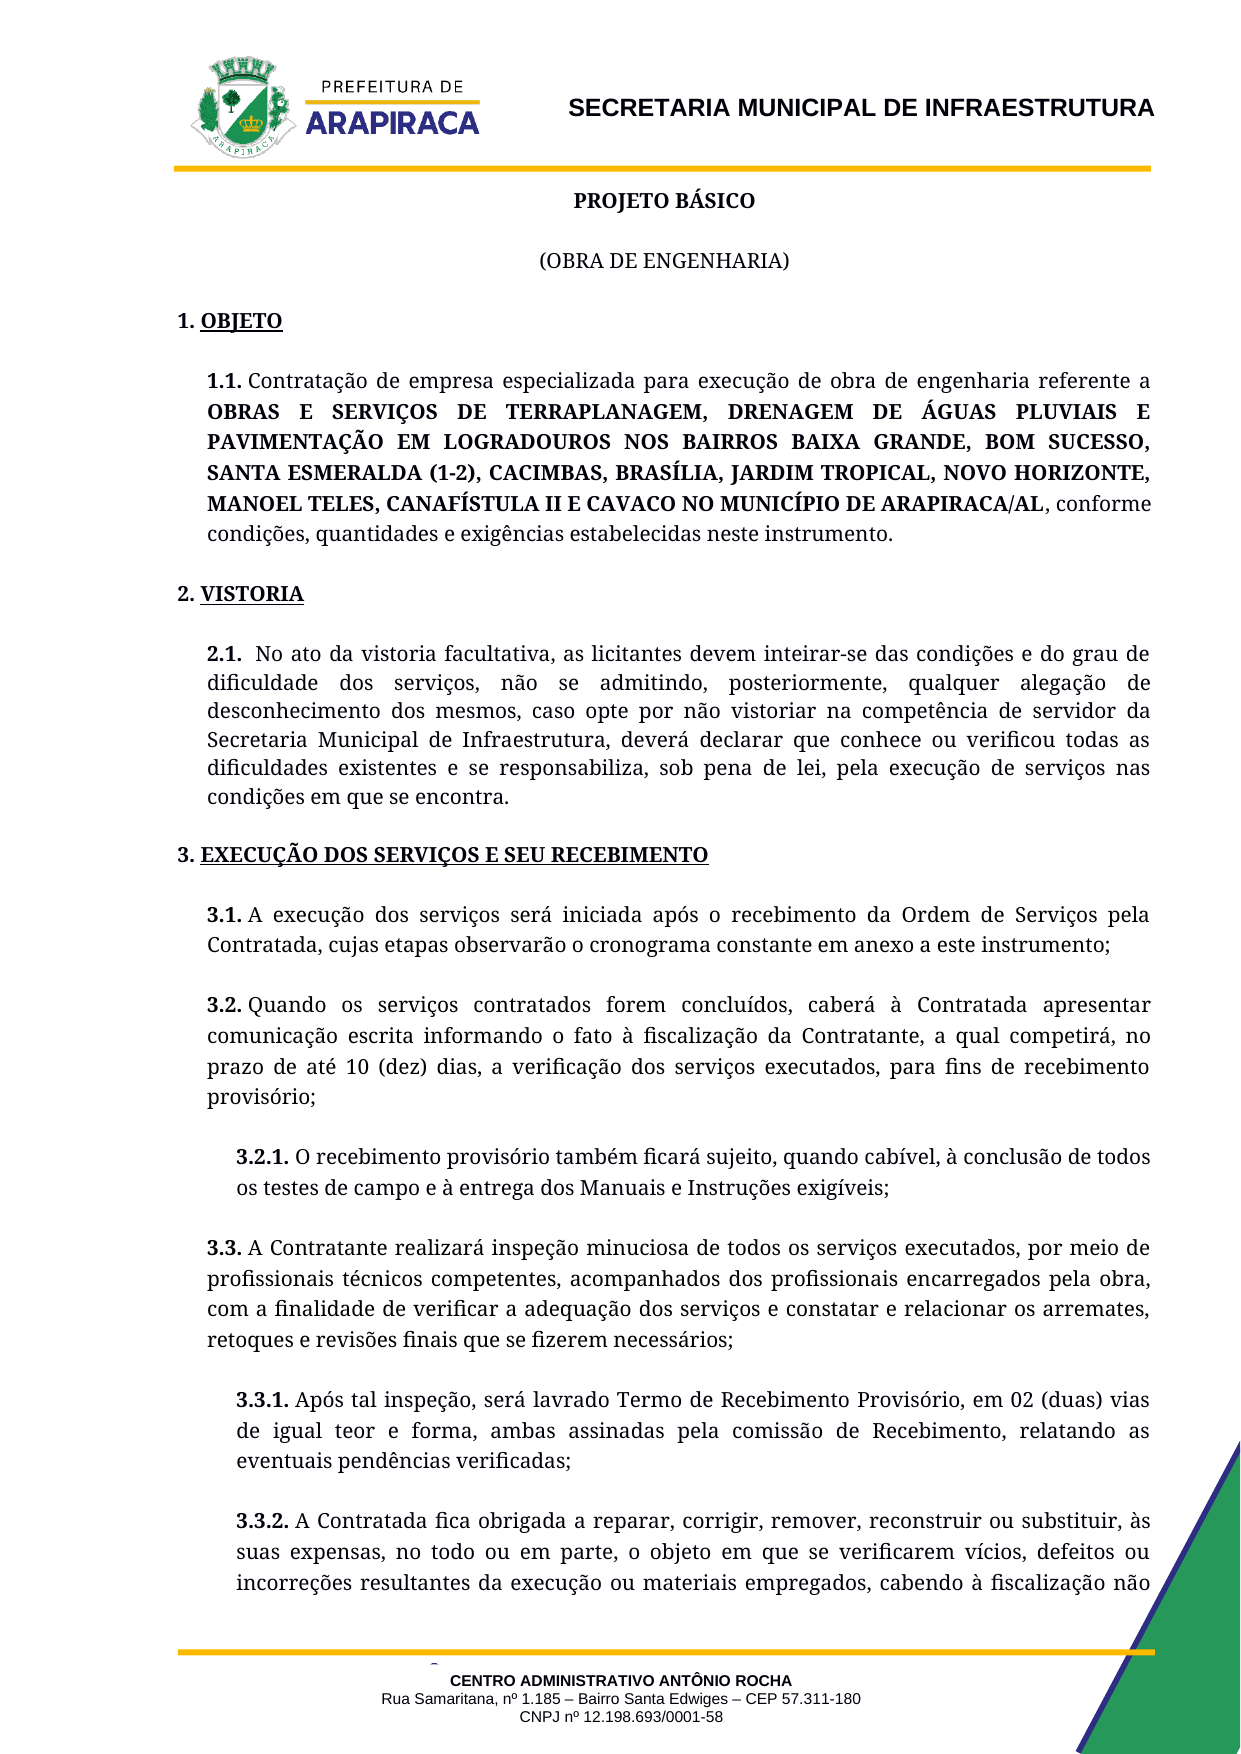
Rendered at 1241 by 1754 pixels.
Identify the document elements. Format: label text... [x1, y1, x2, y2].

list No ato da vistoria facultativa, as licitantes devem inteirar-se das condições e do grau de dificuldade dos serviços, não se admitindo, posteriormente, qualquer alegação de desconhecimento dos mesmos, caso opte por não vistoriar na competência de servidor da Secretaria Municipal de Infraestrutura, deverá declarar que conhece ou verificou todas as dificuldades existentes e se responsabiliza, sob pena de lei, pela execução de serviços nas condições em que se encontra. [207, 639, 1152, 810]
list A execução dos serviços será iniciada após o recebimento da Ordem de Serviços pela Contratada, cujas etapas observarão o cronograma constante em anexo a este instrumento; [207, 900, 1152, 959]
list A Contratante realizará inspeção minuciosa de todos os serviços executados, por meio de profissionais técnicos competentes, acompanhados dos profissionais encarregados pela obra, com a finalidade de verificar a adequação dos serviços e constatar e relacionar os arremates, retoques e revisões finais que se fizerem necessários; [207, 1233, 1152, 1353]
picture [188, 54, 484, 162]
list O recebimento provisório também ficará sujeito, quando cabível, à conclusão de todos os testes de campo e à entrega dos Manuais e Instruções exigíveis; [236, 1142, 1152, 1202]
list Quando os serviços contratados forem concluídos, caberá à Contratada apresentar comunicação escrita informando o fato à fiscalização da Contratante, a qual competirá, no prazo de até 10 (dez) dias, a verificação dos serviços executados, para fins de recebimento provisório; [207, 991, 1152, 1111]
list EXECUÇÃO DOS SERVIÇOS E SEU RECEBIMENTO [177, 840, 1152, 868]
list OBJETO [177, 306, 1152, 334]
text (OBRA DE ENGENHARIA) [177, 246, 1152, 274]
list Após tal inspeção, será lavrado Termo de Recebimento Provisório, em 02 (duas) vias de igual teor e forma, ambas assinadas pela comissão de Recebimento, relatando as eventuais pendências verificadas; [236, 1385, 1152, 1475]
list VISTORIA [177, 579, 1152, 608]
list Contratação de empresa especializada para execução de obra de engenharia referente a OBRAS E SERVIÇOS DE TERRAPLANAGEM, DRENAGEM DE ÁGUAS PLUVIAIS E PAVIMENTAÇÃO EM LOGRADOUROS NOS BAIRROS BAIXA GRANDE, BOM SUCESSO, SANTA ESMERALDA (1-2), CACIMBAS, BRASÍLIA, JARDIM TROPICAL, NOVO HORIZONTE, MANOEL TELES, CANAFÍSTULA II E CAVACO NO MUNICÍPIO DE ARAPIRACA/AL, conforme condições, quantidades e exigências estabelecidas neste instrumento. [207, 366, 1152, 548]
text PROJETO BÁSICO [177, 186, 1152, 214]
